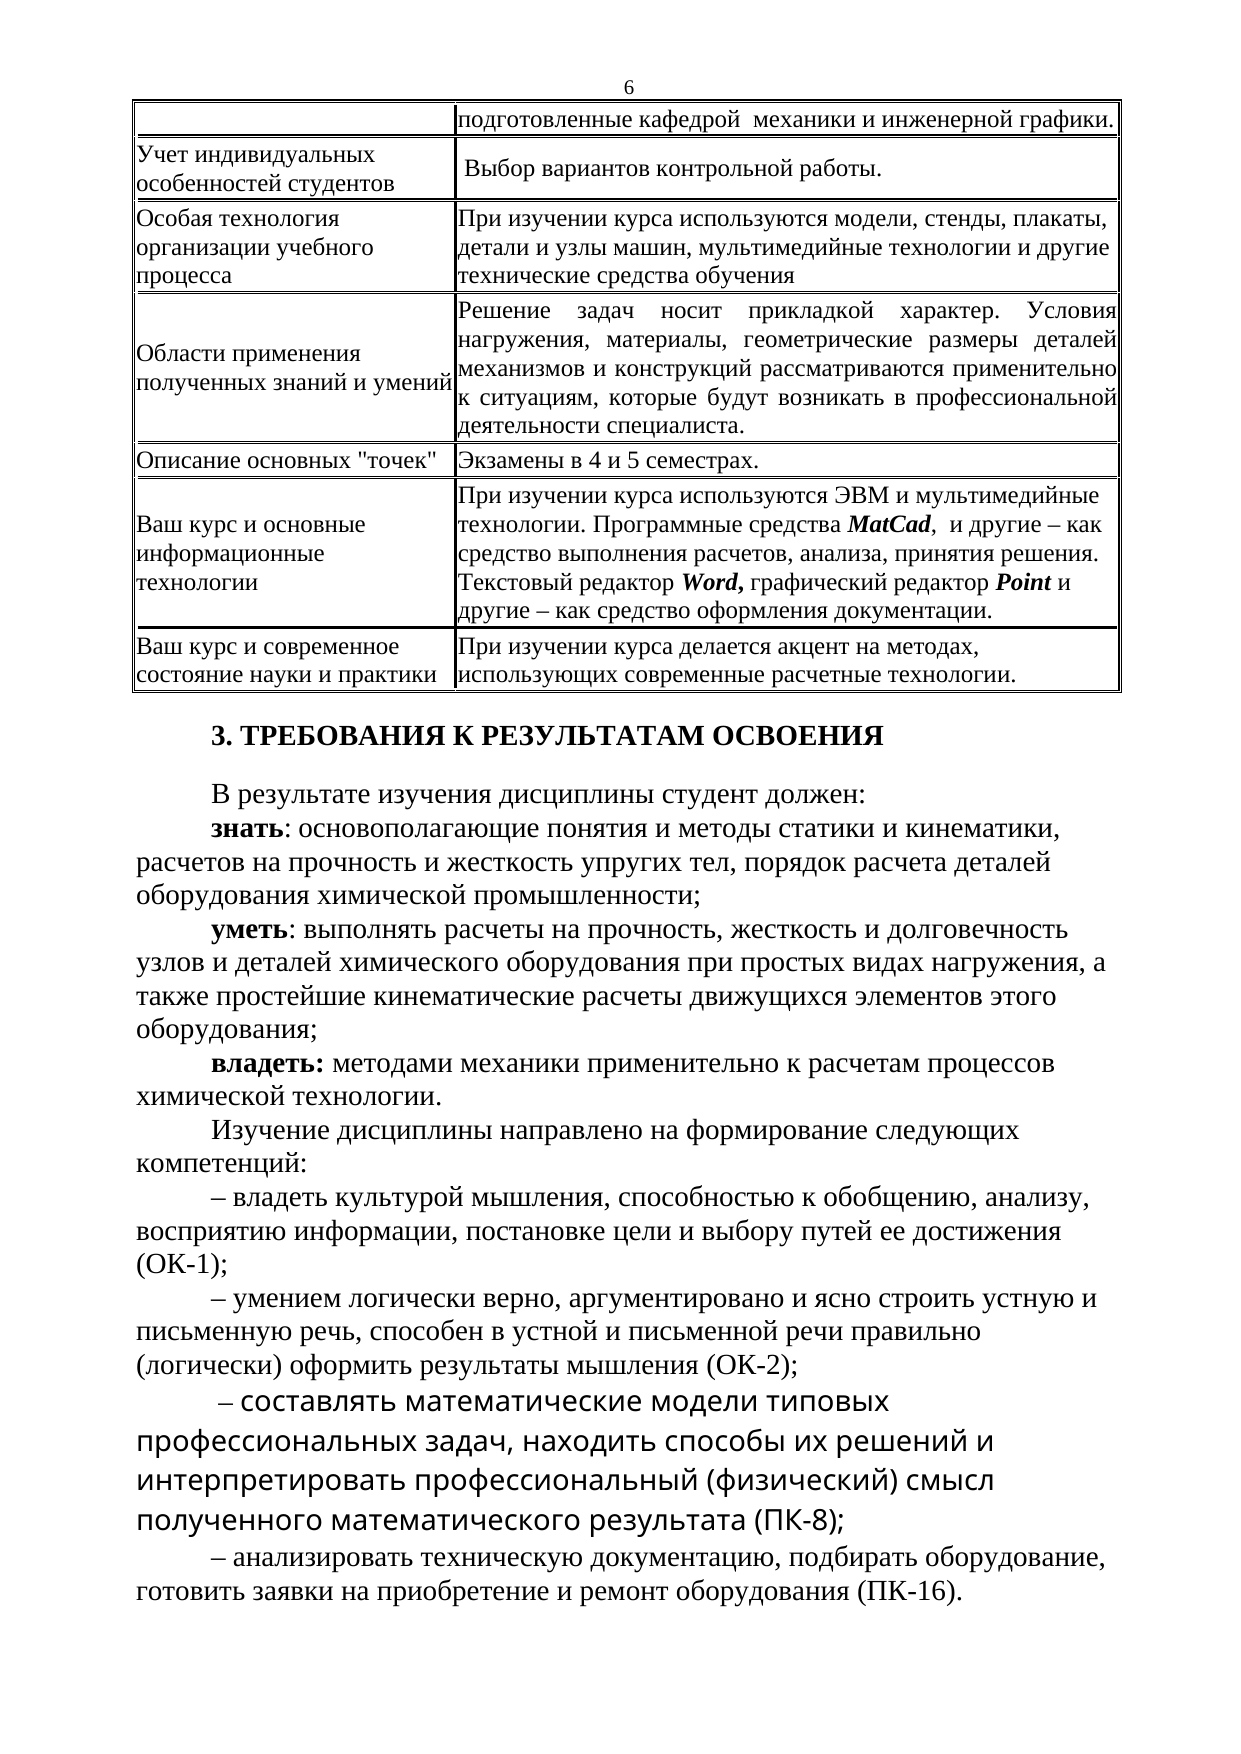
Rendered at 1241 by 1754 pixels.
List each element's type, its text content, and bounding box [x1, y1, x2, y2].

text Изучение дисциплины направлено на формирование следующих компетенций: [136, 1112, 1122, 1179]
text письменную речь, способен в устной и письменной речи правильно (логически) оформить результаты мышления (ОК-2); [136, 1313, 1122, 1380]
table_cell Описание основных "точек" [134, 441, 455, 476]
table_cell Экзамены в 4 и 5 семестрах. [455, 441, 1120, 476]
table_cell Области применения полученных знаний и умений [134, 291, 455, 441]
table_cell При изучении курса используются ЭВМ и мультимедийные технологии. Программные средства MatCad, и другие – как средство выполнения расчетов, анализа, принятия решения. Текстовый редактор Word, графический редактор Pоint и другие – как средство оформления документации. [455, 476, 1120, 626]
table_cell Ваш курс и современное состояние науки и практики [135, 626, 455, 690]
text – составлять математические модели типовых профессиональных задач, находить способы их решений и интерпретировать профессиональный (физический) смысл полученного математического результата (ПК-8); [136, 1380, 1122, 1539]
text – владеть культурой мышления, способностью к обобщению, анализу, восприятию информации, постановке цели и выбору путей ее достижения (ОК-1); [136, 1179, 1122, 1280]
text знать: основополагающие понятия и методы статики и кинематики, расчетов на прочность и жесткость упругих тел, порядок расчета деталей оборудования химической промышленности; [136, 810, 1122, 911]
table_cell Выбор вариантов контрольной работы. [457, 134, 1119, 198]
text – умением логически верно, аргументировано и ясно строить устную и [136, 1280, 1122, 1313]
text владеть: методами механики применительно к расчетам процессов химической технологии. [136, 1045, 1122, 1112]
table_cell Ваш курс и основные информационные технологии [134, 476, 455, 626]
table_cell При изучении курса делается акцент на методах, использующих современные расчетные технологии. [455, 626, 1118, 690]
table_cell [135, 103, 455, 134]
table_cell Решение задач носит прикладкой характер. Условия нагружения, материалы, геометрические размеры деталей механизмов и конструкций рассматриваются применительно к ситуациям, которые будут возникать в профессиональной деятельности специалиста. [455, 291, 1120, 441]
table_cell Особая технология организации учебного процесса [135, 198, 454, 291]
text В результате изучения дисциплины студент должен: [136, 777, 1122, 810]
text 3. ТРЕБОВАНИЯ К РЕЗУЛЬТАТАМ ОСВОЕНИЯ [136, 718, 1122, 752]
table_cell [455, 103, 1118, 134]
table_cell Учет индивидуальных особенностей студентов [135, 134, 454, 198]
text уметь: выполнять расчеты на прочность, жесткость и долговечность узлов и деталей химического оборудования при простых видах нагружения, а также простейшие кинематические расчеты движущихся элементов этого оборудования; [136, 911, 1122, 1045]
text – анализировать техническую документацию, подбирать оборудование, готовить заявки на приобретение и ремонт оборудования (ПК-16). [136, 1539, 1122, 1606]
table_cell При изучении курса используются модели, стенды, плакаты, детали и узлы машин, мультимедийные технологии и другие технические средства обучения [457, 198, 1119, 291]
